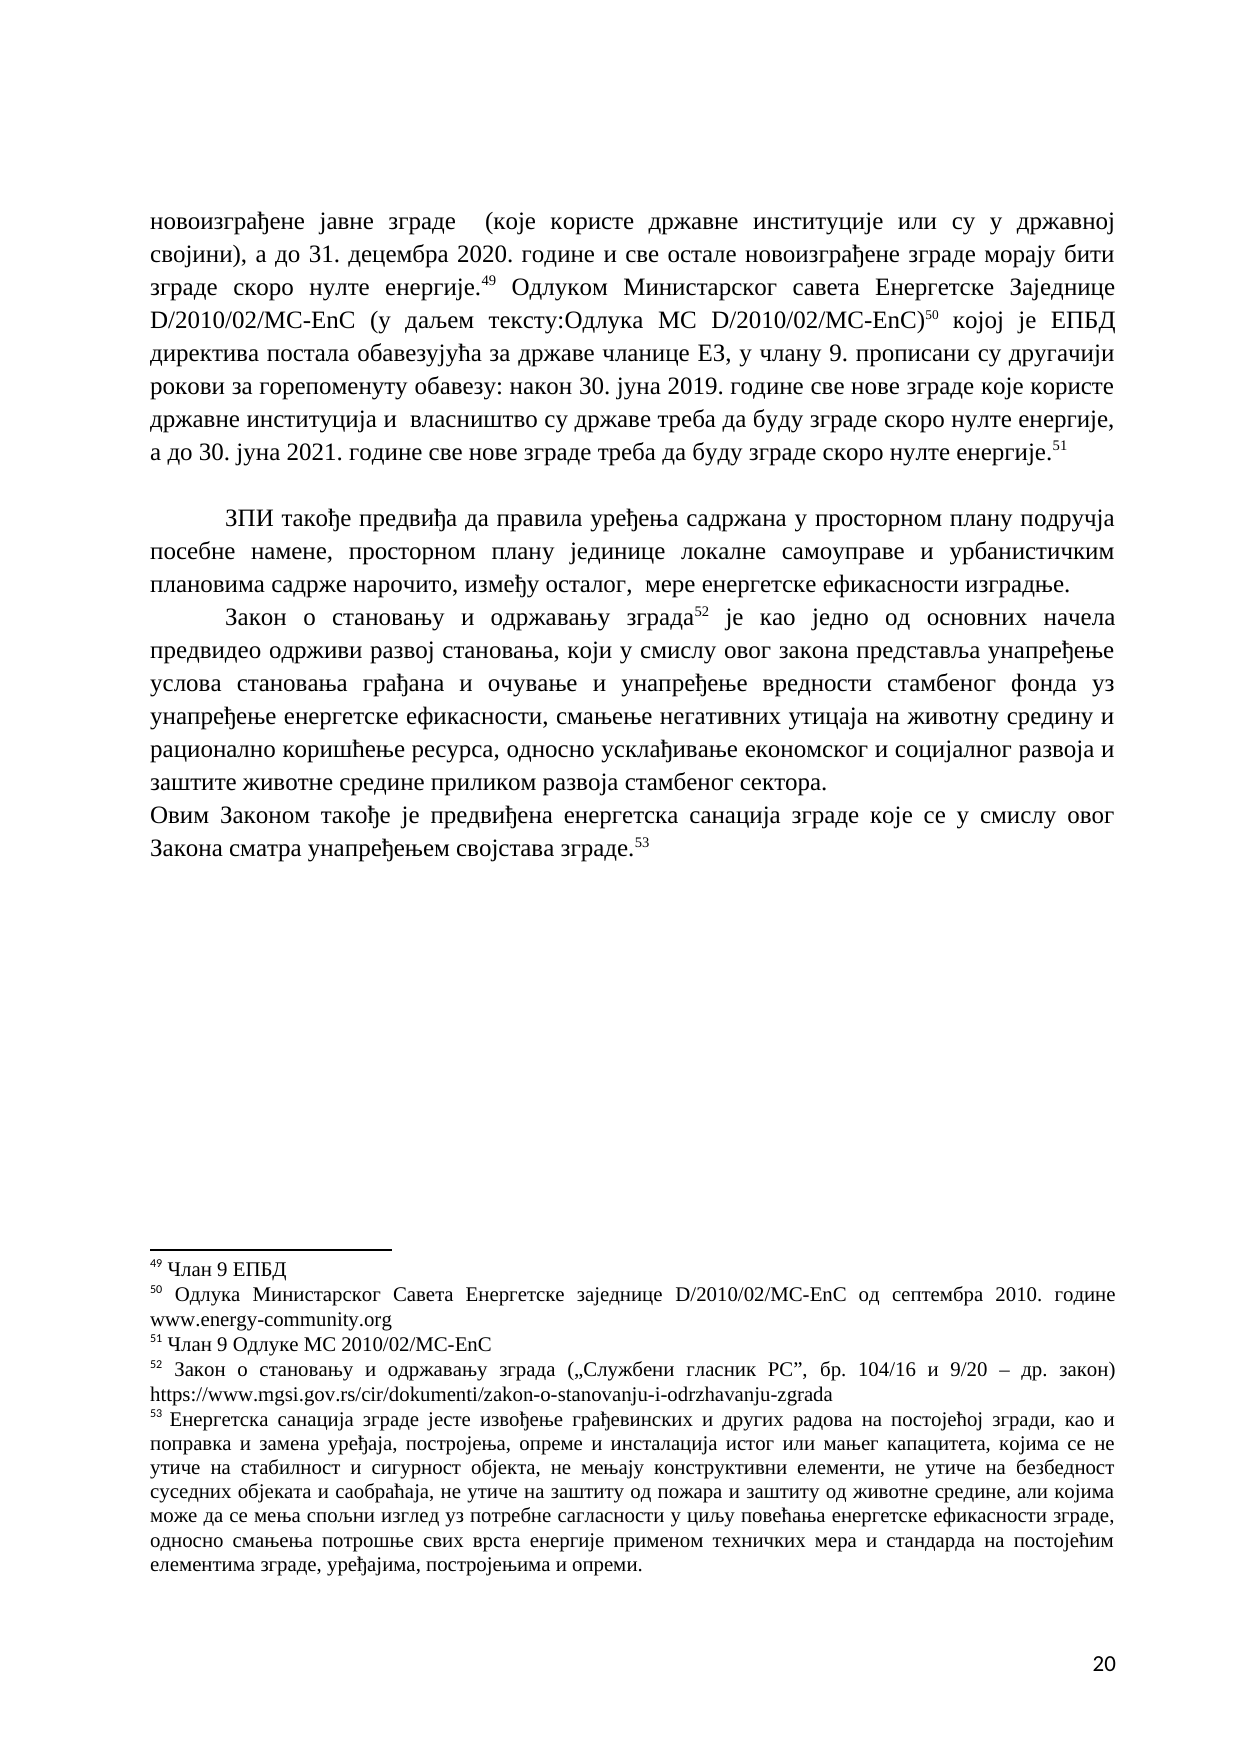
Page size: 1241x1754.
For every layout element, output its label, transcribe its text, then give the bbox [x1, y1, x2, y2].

text Закон о становању и одржавању зграда је као једно од основних начела предвидео одрживи развој становања, који у смислу овог закона представља унапређење услова становања грађана и очување и унапређење вредности стамбеног фонда уз унапређење енергетске ефикасности, смањење негативних утицаја на животну средину и рационално коришћење ресурса, односно усклађивање економског и социјалног развоја и заштите животне средине приликом развоја стамбеног сектора. [150, 602, 1116, 796]
text Овим Законом такође је предвиђена енергетска санација зграде које се у смислу овог Закона сматра унапређењем својстава зграде. [150, 801, 1116, 862]
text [150, 206, 1116, 466]
text ЗПИ такође предвиђа да правила уређења садржана у просторном плану подручја посебне намене, просторном плану јединице локалне самоуправе и урбанистичким плановима садрже нарочито, између осталог, мере енергетске ефикасности изградње. [150, 503, 1116, 598]
